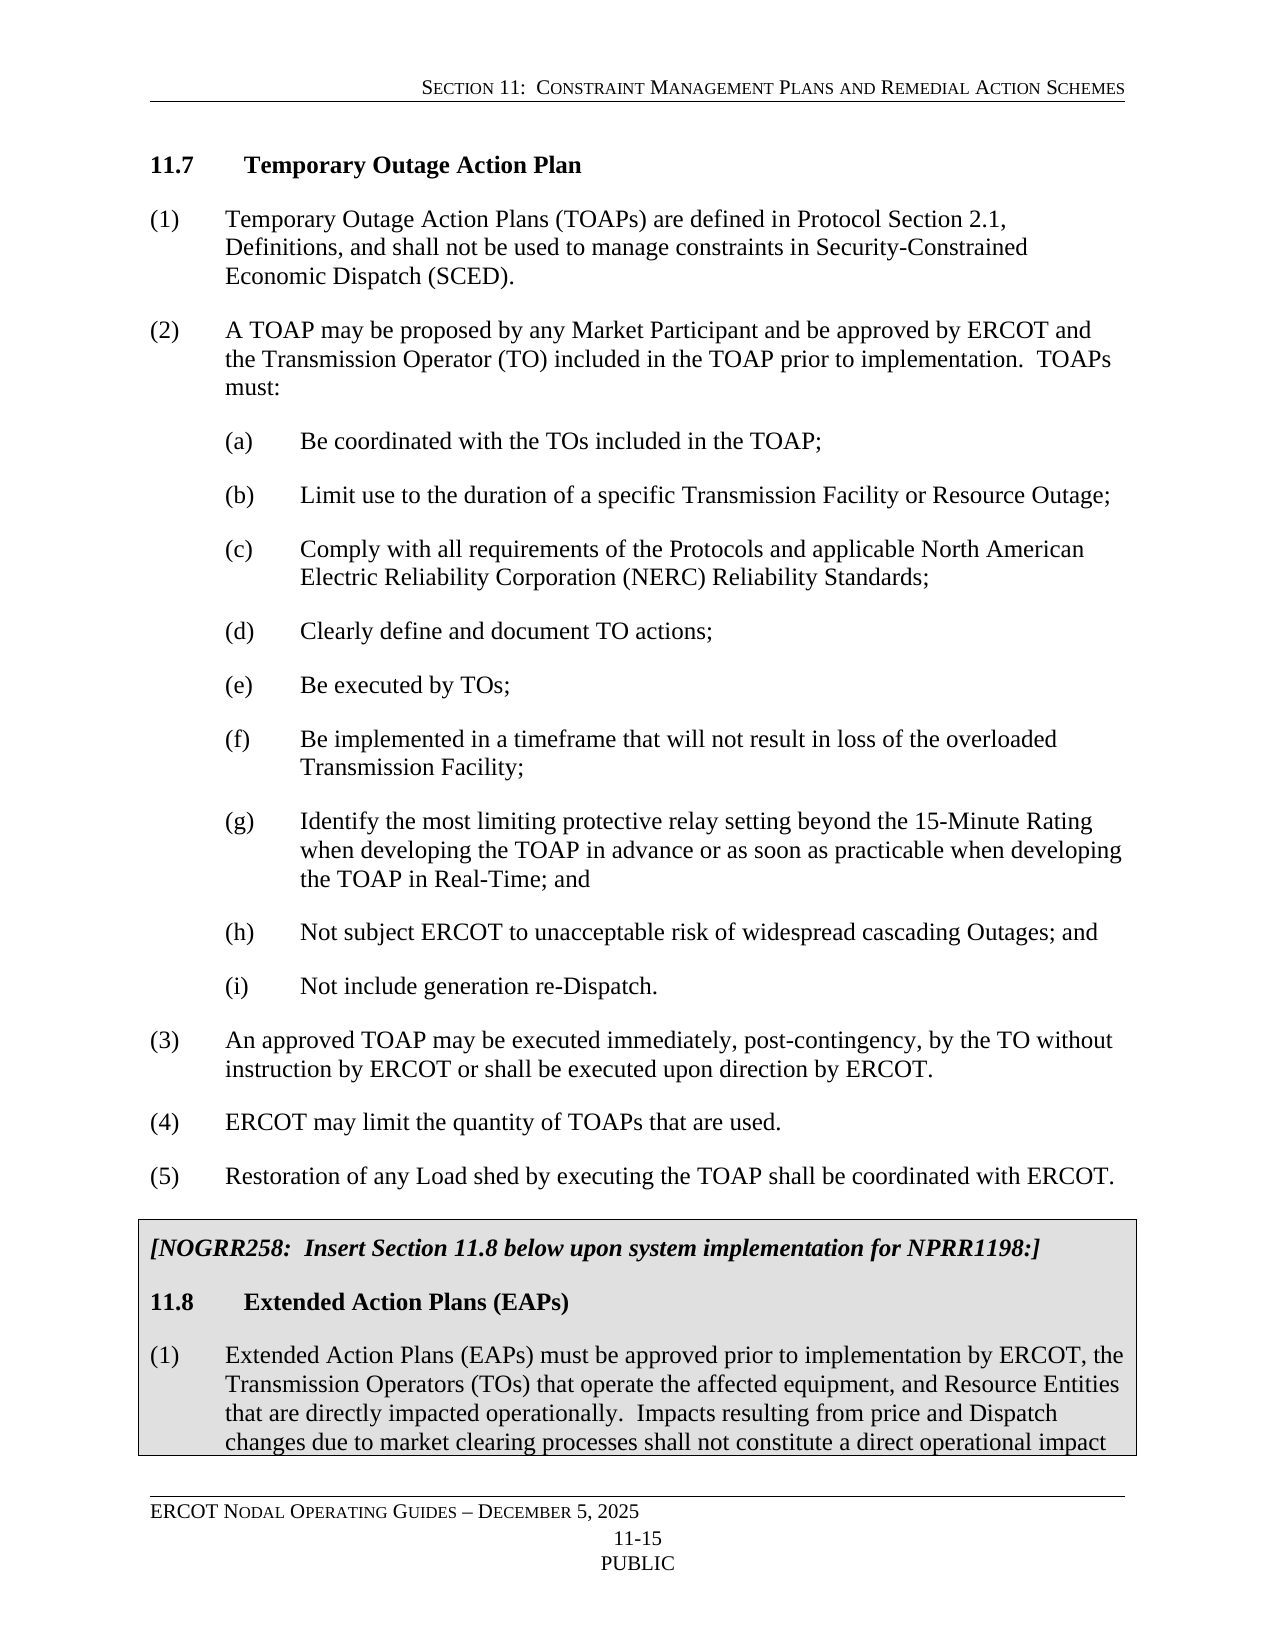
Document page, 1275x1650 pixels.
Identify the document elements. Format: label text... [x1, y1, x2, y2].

text (i) Not include generation re-Dispatch. [225, 971, 1125, 1000]
text (g) Identify the most limiting protective relay setting beyond the 15-Minute Rating when developing the TOAP in advance or as soon as practicable when developing the TOAP in Real-Time; and [225, 806, 1125, 892]
text (d) Clearly define and document TO actions; [225, 616, 1125, 645]
text (5) Restoration of any Load shed by executing the TOAP shall be coordinated with ERCOT. [150, 1161, 1125, 1190]
text (1) Temporary Outage Action Plans (TOAPs) are defined in Protocol Section 2.1, Definitions, and shall not be used to manage constraints in Security-Constrained Economic Dispatch (SCED). [150, 204, 1125, 290]
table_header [139, 1220, 1136, 1455]
text (c) Comply with all requirements of the Protocols and applicable North American Electric Reliability Corporation (NERC) Reliability Standards; [225, 534, 1125, 591]
text (4) ERCOT may limit the quantity of TOAPs that are used. [150, 1107, 1125, 1136]
text (2) A TOAP may be proposed by any Market Participant and be approved by ERCOT and the Transmission Operator (TO) included in the TOAP prior to implementation. TOAPs must: [150, 315, 1125, 401]
text (h) Not subject ERCOT to unacceptable risk of widespread cascading Outages; and [225, 917, 1125, 946]
text (3) An approved TOAP may be executed immediately, post-contingency, by the TO without instruction by ERCOT or shall be executed upon direction by ERCOT. [150, 1025, 1125, 1082]
text 11.7 Temporary Outage Action Plan [150, 150, 1125, 179]
text (b) Limit use to the duration of a specific Transmission Facility or Resource Outage; [225, 480, 1125, 509]
text (a) Be coordinated with the TOs included in the TOAP; [225, 426, 1125, 455]
text (f) Be implemented in a timeframe that will not result in loss of the overloaded Transmission Facility; [225, 724, 1125, 781]
text (e) Be executed by TOs; [225, 670, 1125, 699]
